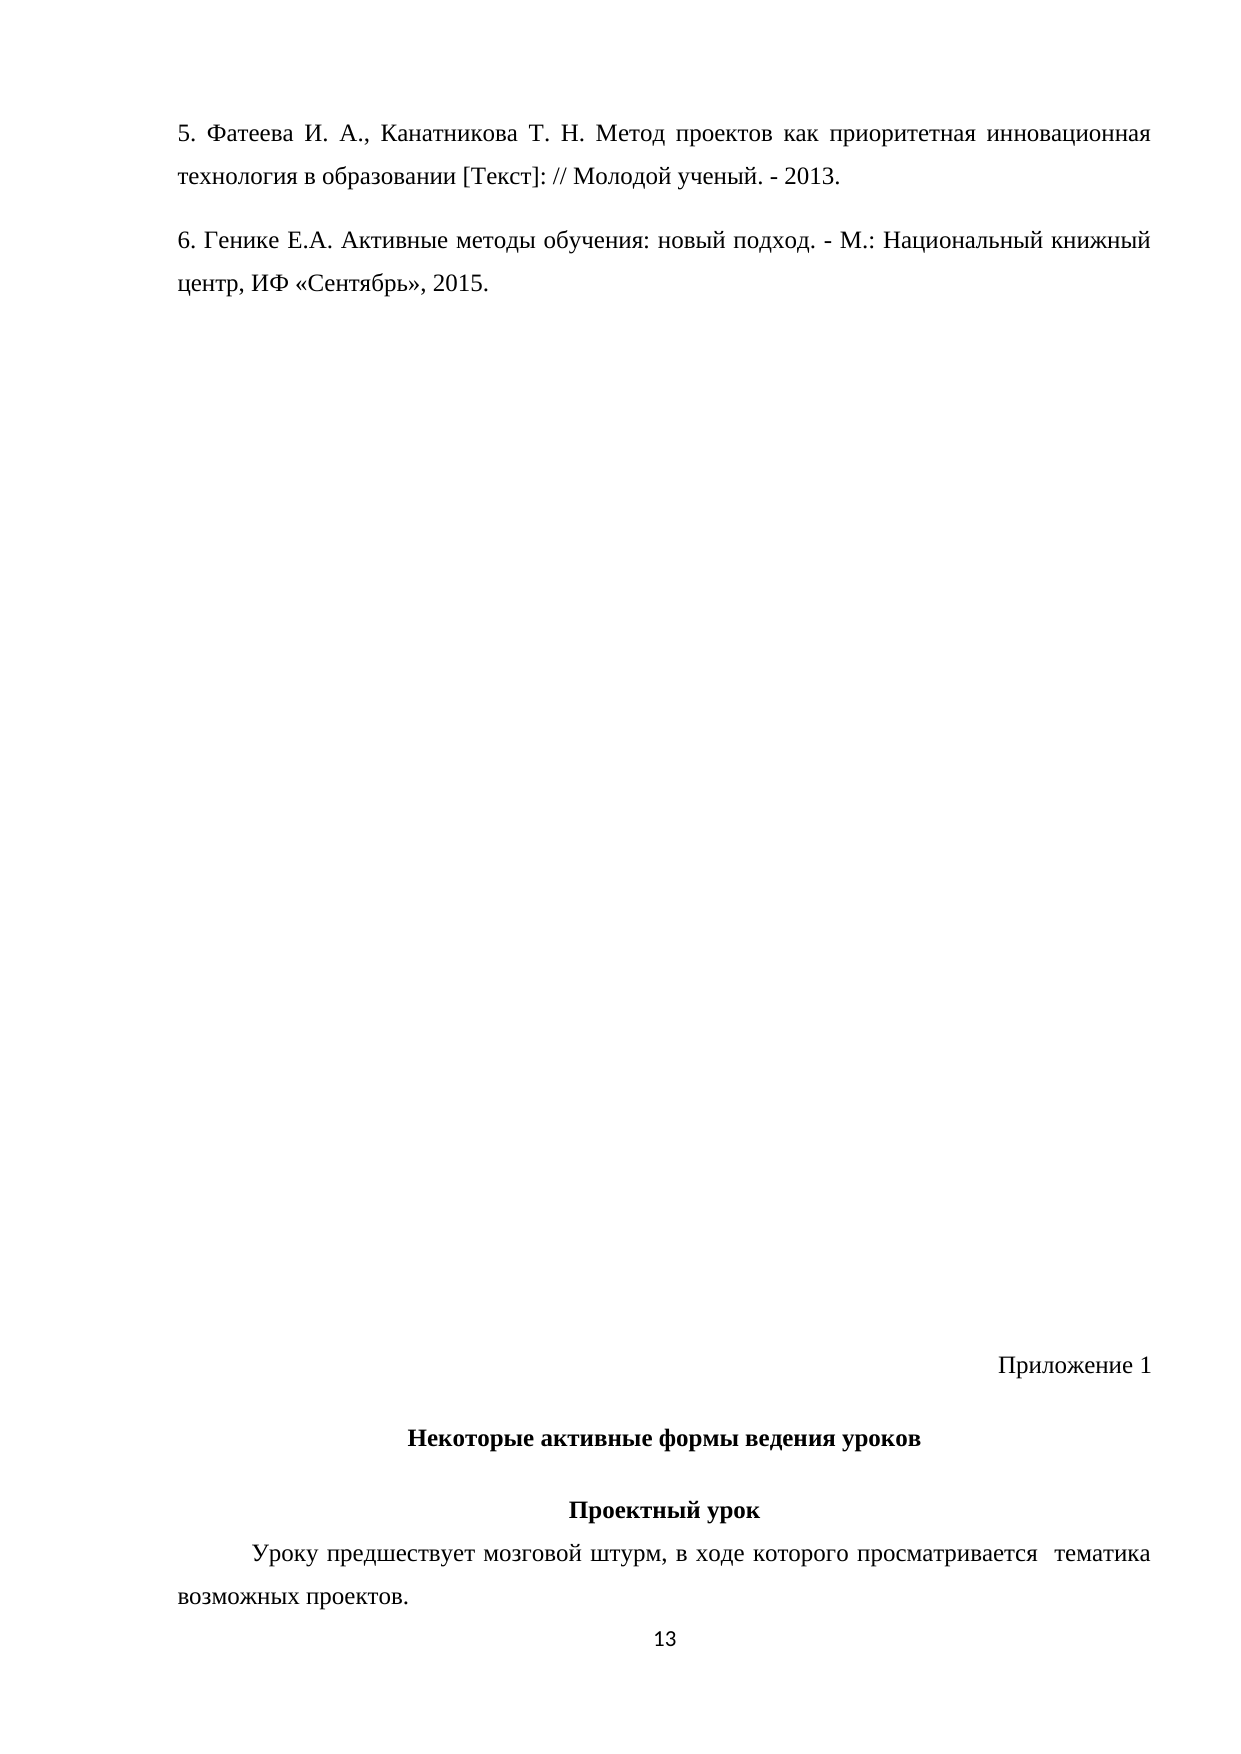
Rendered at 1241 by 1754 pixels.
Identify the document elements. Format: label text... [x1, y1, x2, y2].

text Приложение 1 [177, 1350, 1152, 1379]
text Проектный урок [177, 1495, 1152, 1524]
text Некоторые активные формы ведения уроков [177, 1423, 1152, 1451]
text 5. Фатеева И. А., Канатникова Т. Н. Метод проектов как приоритетная инновационная технология в образовании [Текст]: // Молодой ученый. - 2013. [177, 118, 1152, 190]
text Уроку предшествует мозговой штурм, в ходе которого просматривается тематика возможных проектов. [177, 1538, 1152, 1610]
text 6. Генике Е.А. Активные методы обучения: новый подход. - М.: Национальный книжный центр, ИФ «Сентябрь», 2015. [177, 225, 1152, 297]
